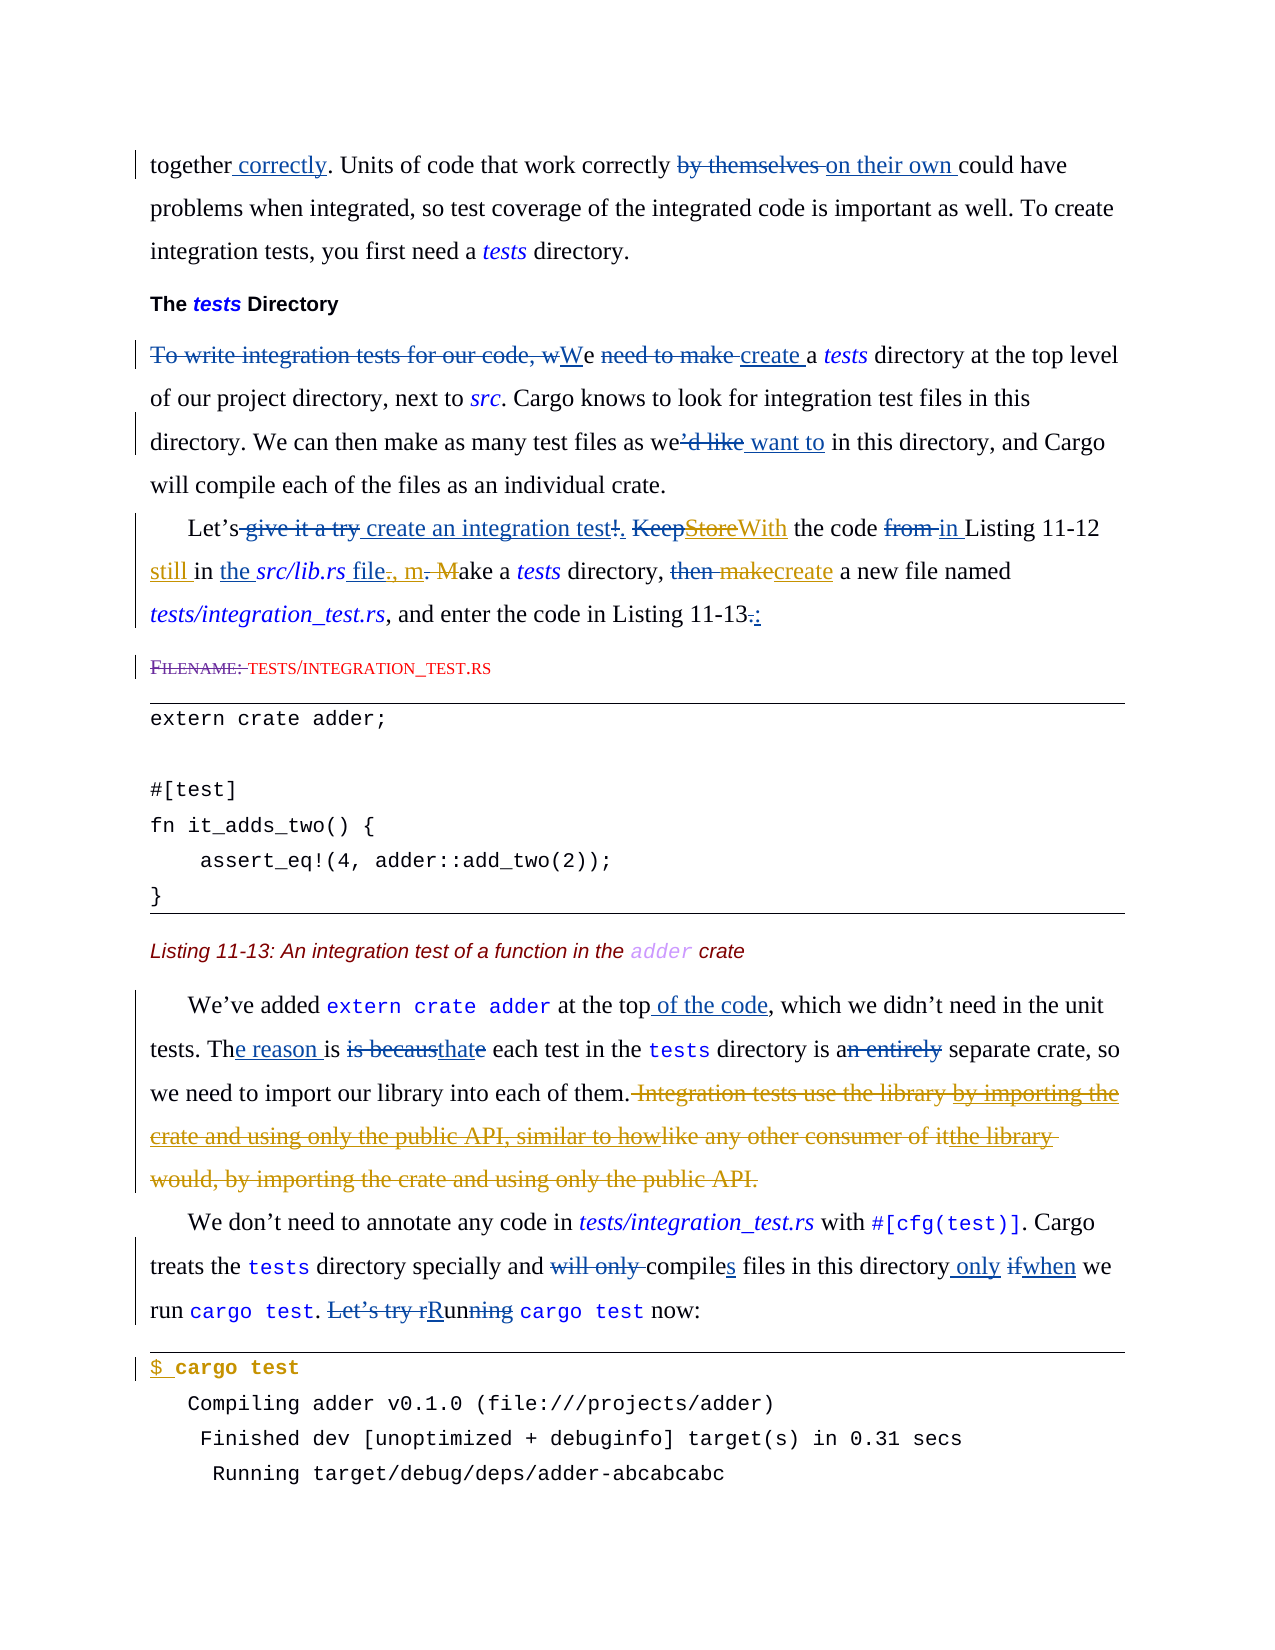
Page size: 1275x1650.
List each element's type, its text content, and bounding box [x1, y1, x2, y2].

text Running target/debug/deps/adder-abcabcabc [150, 1463, 1125, 1487]
text cargo test [150, 1353, 1125, 1381]
list Listing 11-13: An integration test of a function in the adder crate [150, 939, 1125, 964]
text We don’t need to annotate any code in tests/integration_test.rs with #[cfg(test)]. Cargo treats the tests directory specially and compile files in this directory we run cargo test. un cargo test now: [150, 1207, 1125, 1325]
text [150, 150, 1125, 265]
text fn it_adds_two() { [150, 815, 1125, 838]
text The tests Directory [150, 292, 1125, 316]
text #[test] [150, 779, 1125, 803]
text } [150, 886, 1125, 913]
text e a tests directory at the top level of our project directory, next to src. Cargo knows to look for integration test files in this directory. We can then make as many test files as we in this directory, and Cargo will compile each of the files as an individual crate. [150, 340, 1125, 498]
text Finished dev [unoptimized + debuginfo] target(s) in 0.31 secs [150, 1428, 1125, 1452]
text extern crate adder; [150, 704, 1125, 732]
text Let’s the code Listing 11-12 in src/lib.rsake a tests directory, a new file named tests/integration_test.rs, and enter the code in Listing 11-13 [150, 513, 1125, 628]
text tests/integration_test.rs [150, 655, 1125, 679]
text Compiling adder v0.1.0 (file:///projects/adder) [150, 1393, 1125, 1416]
text assert_eq!(4, adder::add_two(2)); [150, 850, 1125, 874]
text We’ve added extern crate adder at the top, which we didn’t need in the unit tests. This each test in the tests directory is a separate crate, so we need to import our library into each of them. [150, 990, 1125, 1193]
